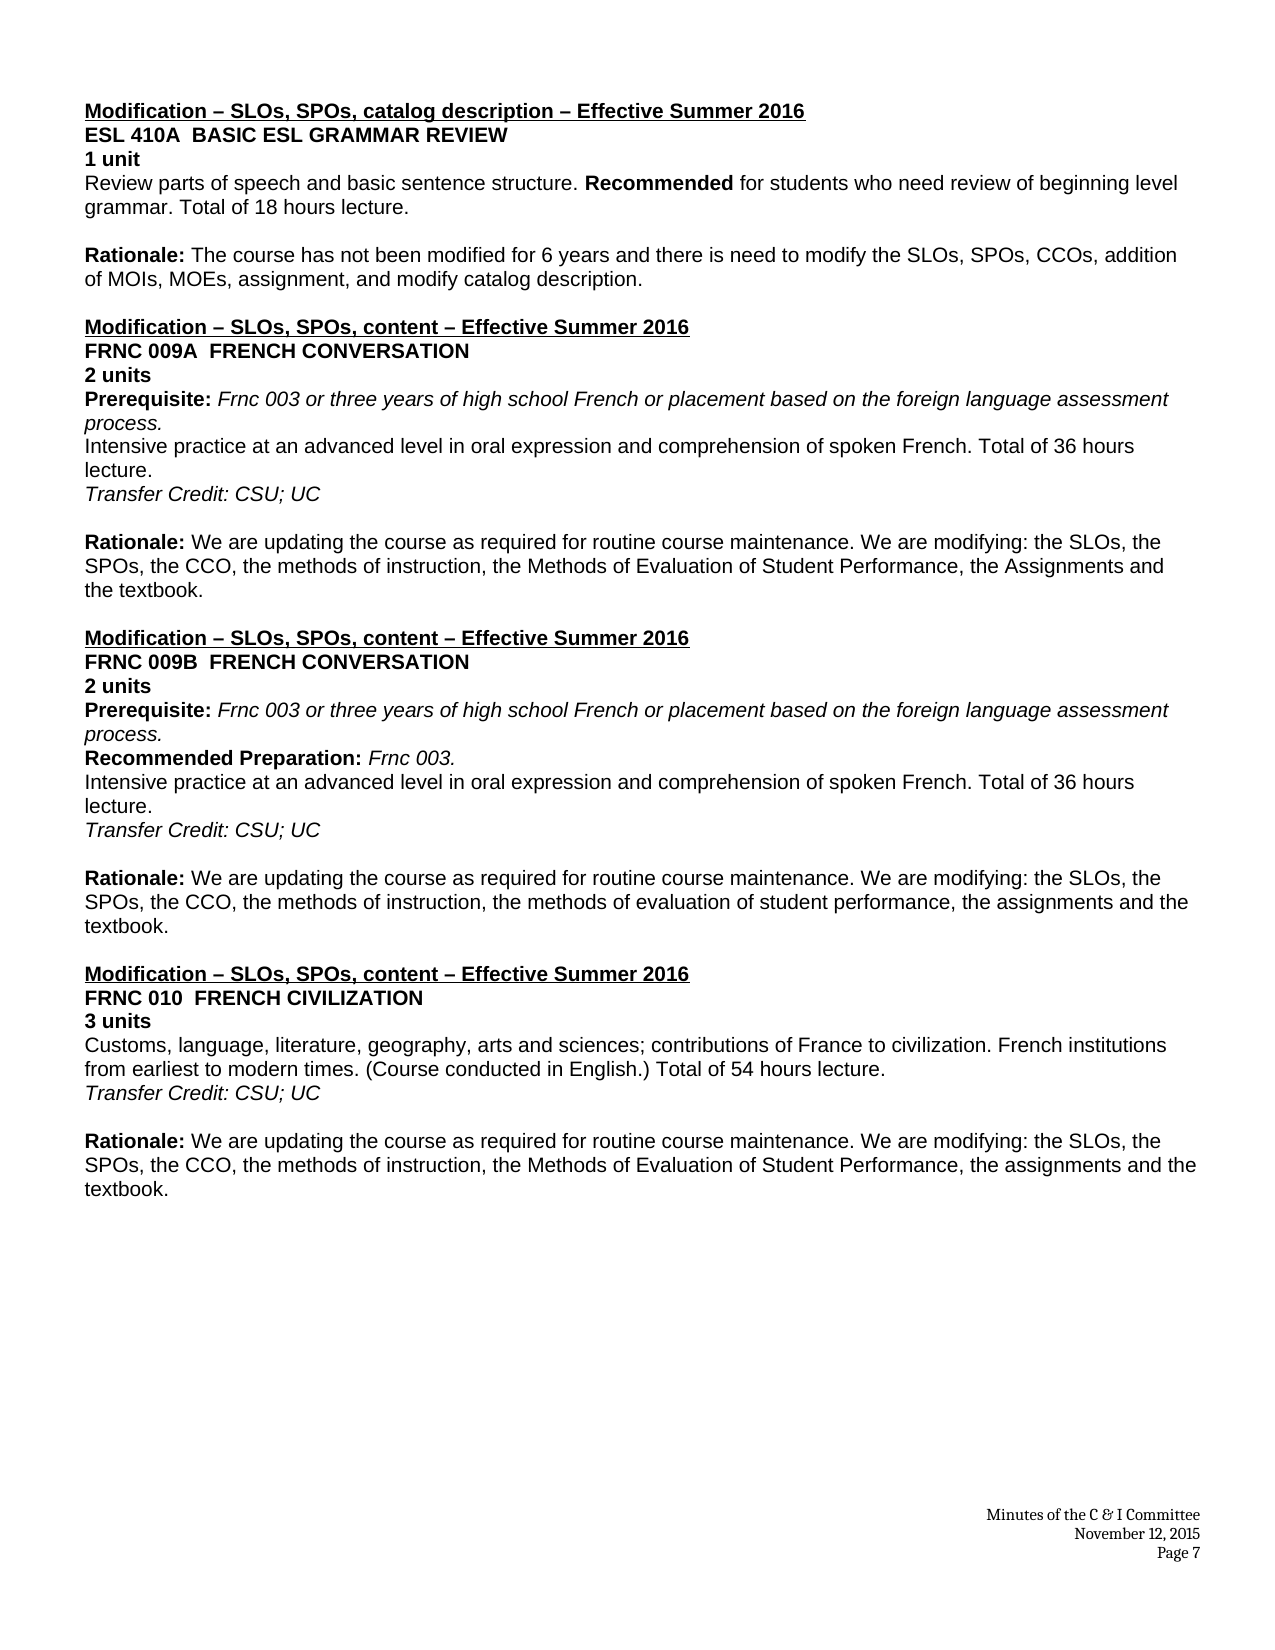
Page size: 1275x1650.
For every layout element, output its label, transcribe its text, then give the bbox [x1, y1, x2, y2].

text Rationale: We are updating the course as required for routine course maintenance. We are modifying: the SLOs, the SPOs, the CCO, the methods of instruction, the Methods of Evaluation of Student Performance, the assignments and the textbook. [84, 1129, 1200, 1201]
text 2 units [84, 362, 1200, 386]
text Rationale: We are updating the course as required for routine course maintenance. We are modifying: the SLOs, the SPOs, the CCO, the methods of instruction, the Methods of Evaluation of Student Performance, the Assignments and the textbook. [84, 530, 1200, 602]
text 1 unit [84, 147, 1200, 171]
text FRNC 009A FRENCH CONVERSATION [84, 338, 1200, 362]
text Prerequisite: Frnc 003 or three years of high school French or placement based on the foreign language assessment process. [84, 386, 1200, 434]
text Customs, language, literature, geography, arts and sciences; contributions of France to civilization. French institutions from earliest to modern times. (Course conducted in English.) Total of 54 hours lecture. Transfer Credit: CSU; UC [84, 1033, 1200, 1105]
text Rationale: We are updating the course as required for routine course maintenance. We are modifying: the SLOs, the SPOs, the CCO, the methods of instruction, the methods of evaluation of student performance, the assignments and the textbook. [84, 866, 1200, 937]
text Review parts of speech and basic sentence structure. Recommended for students who need review of beginning level grammar. Total of 18 hours lecture. [84, 171, 1200, 219]
text Modification – SLOs, SPOs, catalog description – Effective Summer 2016 [84, 99, 1200, 123]
text Prerequisite: Frnc 003 or three years of high school French or placement based on the foreign language assessment process. [84, 698, 1200, 746]
text Modification – SLOs, SPOs, content – Effective Summer 2016 [84, 961, 1200, 985]
text FRNC 009B FRENCH CONVERSATION [84, 650, 1200, 674]
text Rationale: The course has not been modified for 6 years and there is need to modify the SLOs, SPOs, CCOs, addition of MOIs, MOEs, assignment, and modify catalog description. [84, 243, 1200, 291]
text Modification – SLOs, SPOs, content – Effective Summer 2016 [84, 626, 1200, 650]
text ESL 410A BASIC ESL GRAMMAR REVIEW [84, 123, 1200, 147]
text 2 units [84, 674, 1200, 698]
text Intensive practice at an advanced level in oral expression and comprehension of spoken French. Total of 36 hours lecture. Transfer Credit: CSU; UC [84, 770, 1200, 842]
text 3 units [84, 1009, 1200, 1033]
text Recommended Preparation: Frnc 003. [84, 746, 1200, 770]
text FRNC 010 FRENCH CIVILIZATION [84, 985, 1200, 1009]
text Modification – SLOs, SPOs, content – Effective Summer 2016 [84, 314, 1200, 338]
text Intensive practice at an advanced level in oral expression and comprehension of spoken French. Total of 36 hours lecture. Transfer Credit: CSU; UC [84, 434, 1200, 506]
